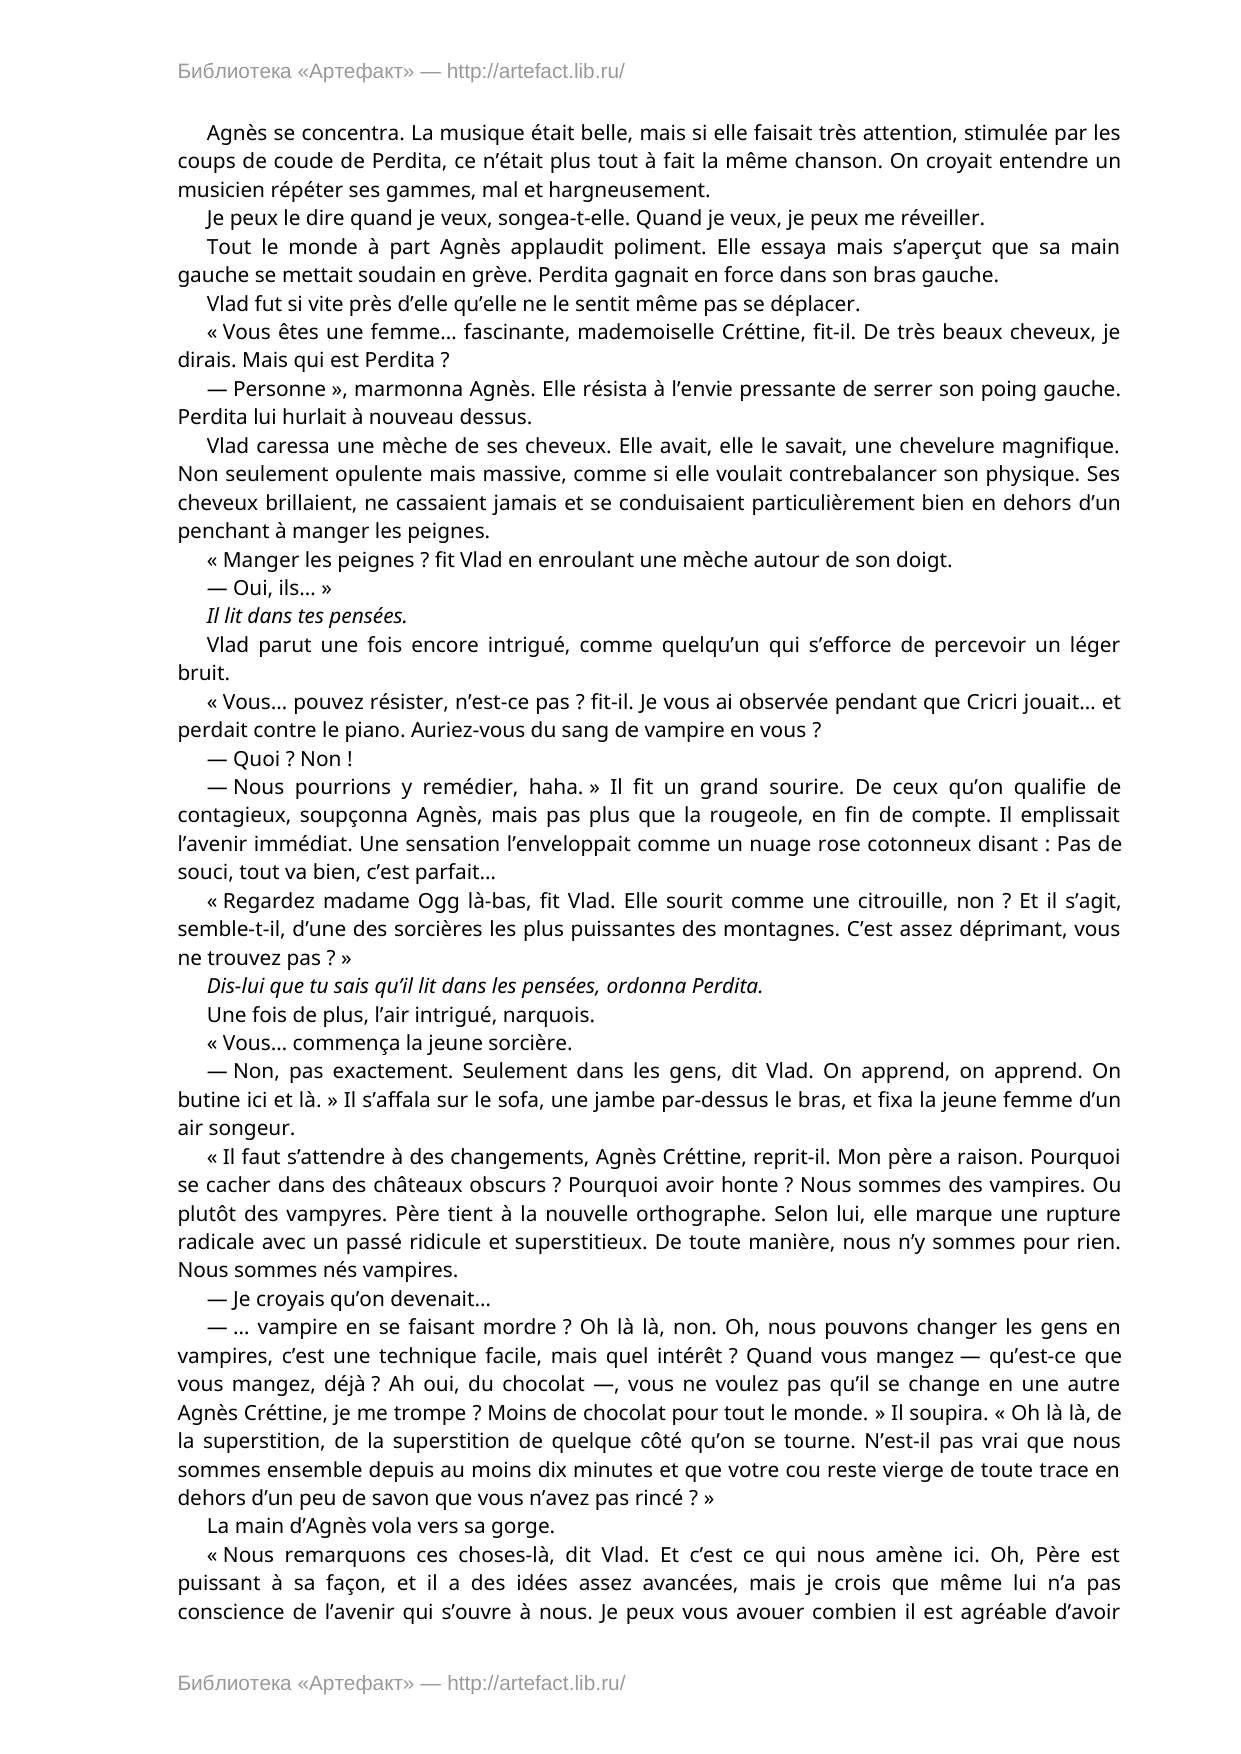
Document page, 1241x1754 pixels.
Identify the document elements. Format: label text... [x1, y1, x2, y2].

text Agnès se concentra. La musique était belle, mais si elle faisait très attention, stimulée par les coups de coude de Perdita, ce n’était plus tout à fait la même chanson. On croyait entendre un musicien répéter ses gammes, mal et hargneusement. [177, 118, 1122, 203]
text Une fois de plus, l’air intrigué, narquois. [177, 1000, 1122, 1028]
text Dis-lui que tu sais qu’il lit dans les pensées, ordonna Perdita. [177, 971, 1122, 1000]
text — Je croyais qu’on devenait… [177, 1284, 1122, 1312]
text — Personne », marmonna Agnès. Elle résista à l’envie pressante de serrer son poing gauche. Perdita lui hurlait à nouveau dessus. [177, 374, 1122, 431]
text Vlad caressa une mèche de ses cheveux. Elle avait, elle le savait, une chevelure magnifique. Non seulement opulente mais massive, comme si elle voulait contrebalancer son physique. Ses cheveux brillaient, ne cassaient jamais et se conduisaient particulièrement bien en dehors d’un penchant à manger les peignes. [177, 431, 1122, 545]
text « Regardez madame Ogg là-bas, fit Vlad. Elle sourit comme une citrouille, non ? Et il s’agit, semble-t-il, d’une des sorcières les plus puissantes des montagnes. C’est assez déprimant, vous ne trouvez pas ? » [177, 886, 1122, 971]
text Il lit dans tes pensées. [177, 602, 1122, 630]
text « Vous êtes une femme… fascinante, mademoiselle Créttine, fit-il. De très beaux cheveux, je dirais. Mais qui est Perdita ? [177, 317, 1122, 374]
text Tout le monde à part Agnès applaudit poliment. Elle essaya mais s’aperçut que sa main gauche se mettait soudain en grève. Perdita gagnait en force dans son bras gauche. [177, 232, 1122, 289]
text Vlad parut une fois encore intrigué, comme quelqu’un qui s’efforce de percevoir un léger bruit. [177, 630, 1122, 687]
text « Manger les peignes ? fit Vlad en enroulant une mèche autour de son doigt. [177, 545, 1122, 573]
text « Il faut s’attendre à des changements, Agnès Créttine, reprit-il. Mon père a raison. Pourquoi se cacher dans des châteaux obscurs ? Pourquoi avoir honte ? Nous sommes des vampires. Ou plutôt des vampyres. Père tient à la nouvelle orthographe. Selon lui, elle marque une rupture radicale avec un passé ridicule et superstitieux. De toute manière, nous n’y sommes pour rien. Nous sommes nés vampires. [177, 1142, 1122, 1284]
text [177, 1540, 1122, 1625]
text « Vous… pouvez résister, n’est-ce pas ? fit-il. Je vous ai observée pendant que Cricri jouait… et perdait contre le piano. Auriez-vous du sang de vampire en vous ? [177, 687, 1122, 744]
text La main d’Agnès vola vers sa gorge. [177, 1512, 1122, 1540]
text — Non, pas exactement. Seulement dans les gens, dit Vlad. On apprend, on apprend. On butine ici et là. » Il s’affala sur le sofa, une jambe par-dessus le bras, et fixa la jeune femme d’un air songeur. [177, 1057, 1122, 1142]
text « Vous… commença la jeune sorcière. [177, 1028, 1122, 1057]
text — Oui, ils… » [177, 573, 1122, 602]
text Je peux le dire quand je veux, songea-t-elle. Quand je veux, je peux me réveiller. [177, 203, 1122, 232]
text — Quoi ? Non ! [177, 744, 1122, 772]
text — … vampire en se faisant mordre ? Oh là là, non. Oh, nous pouvons changer les gens en vampires, c’est une technique facile, mais quel intérêt ? Quand vous mangez — qu’est-ce que vous mangez, déjà ? Ah oui, du chocolat —, vous ne voulez pas qu’il se change en une autre Agnès Créttine, je me trompe ? Moins de chocolat pour tout le monde. » Il soupira. « Oh là là, de la superstition, de la superstition de quelque côté qu’on se tourne. N’est-il pas vrai que nous sommes ensemble depuis au moins dix minutes et que votre cou reste vierge de toute trace en dehors d’un peu de savon que vous n’avez pas rincé ? » [177, 1312, 1122, 1512]
text — Nous pourrions y remédier, haha. » Il fit un grand sourire. De ceux qu’on qualifie de contagieux, soupçonna Agnès, mais pas plus que la rougeole, en fin de compte. Il emplissait l’avenir immédiat. Une sensation l’enveloppait comme un nuage rose cotonneux disant : Pas de souci, tout va bien, c’est parfait… [177, 772, 1122, 886]
text Vlad fut si vite près d’elle qu’elle ne le sentit même pas se déplacer. [177, 289, 1122, 317]
